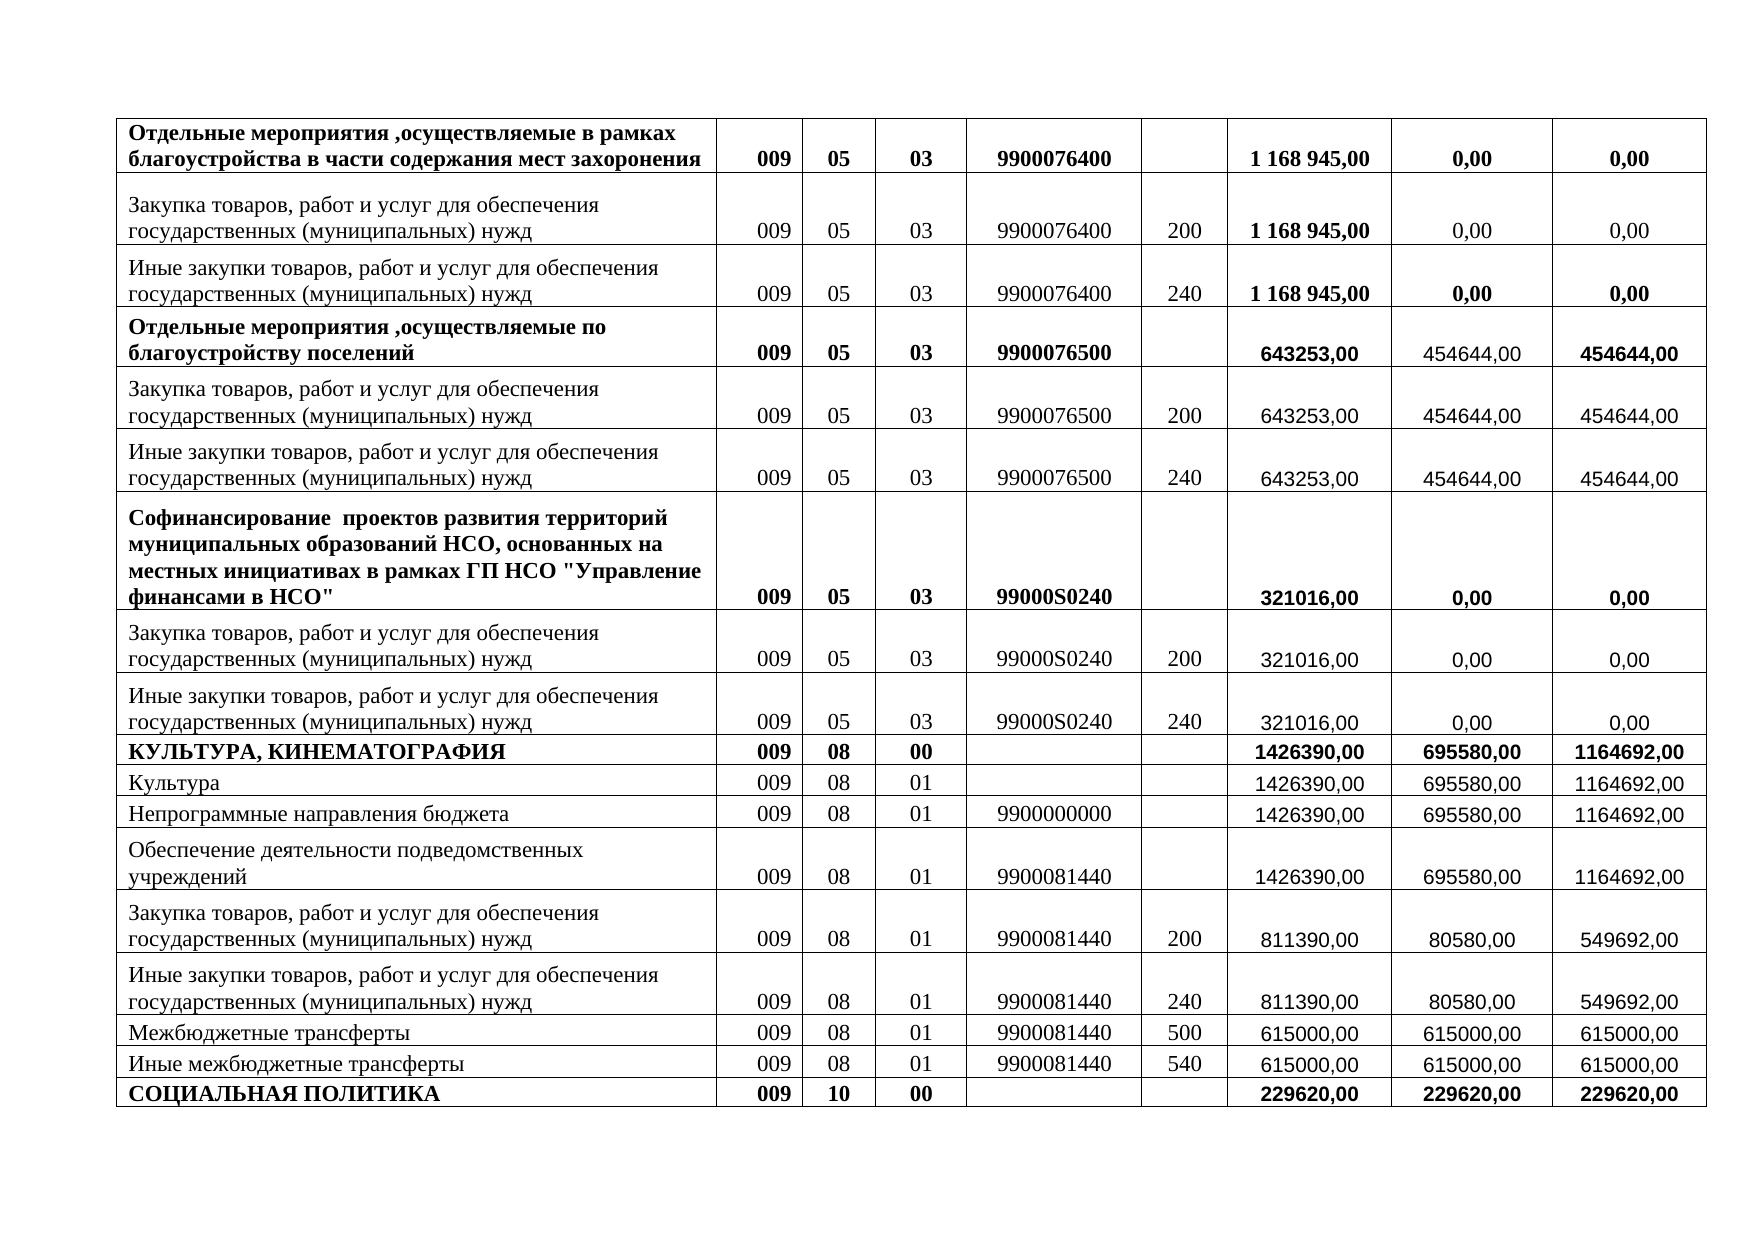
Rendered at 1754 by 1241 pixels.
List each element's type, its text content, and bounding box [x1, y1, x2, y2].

table_cell Иные закупки товаров, работ и услуг для обеспечения государственных (муниципальных) нужд [117, 245, 716, 306]
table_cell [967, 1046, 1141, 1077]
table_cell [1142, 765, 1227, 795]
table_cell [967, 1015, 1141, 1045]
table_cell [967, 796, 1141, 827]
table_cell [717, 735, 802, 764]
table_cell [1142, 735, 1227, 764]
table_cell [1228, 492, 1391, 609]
table_cell 05 [803, 367, 875, 428]
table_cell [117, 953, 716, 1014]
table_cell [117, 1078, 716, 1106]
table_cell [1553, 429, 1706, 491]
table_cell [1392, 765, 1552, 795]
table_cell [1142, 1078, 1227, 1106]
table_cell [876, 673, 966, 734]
table_cell [1142, 119, 1227, 172]
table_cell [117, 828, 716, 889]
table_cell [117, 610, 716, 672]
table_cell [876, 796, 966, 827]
table_cell Закупка товаров, работ и услуг для обеспечения государственных (муниципальных) нужд [117, 367, 716, 428]
table_cell 643253,00 [1228, 367, 1391, 428]
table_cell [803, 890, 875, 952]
table_cell 200 [1142, 173, 1227, 244]
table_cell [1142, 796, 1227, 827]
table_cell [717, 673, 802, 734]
table_cell Отдельные мероприятия ,осуществляемые в рамках благоустройства в части содержания мест захоронения [117, 119, 716, 172]
table_cell 9900076400 [967, 119, 1141, 172]
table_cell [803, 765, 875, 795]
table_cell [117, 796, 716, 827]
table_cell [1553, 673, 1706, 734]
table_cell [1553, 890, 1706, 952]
table_cell Иные закупки товаров, работ и услуг для обеспечения государственных (муниципальных) нужд [117, 429, 716, 491]
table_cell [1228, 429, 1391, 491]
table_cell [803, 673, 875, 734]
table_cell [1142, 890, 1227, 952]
table_cell 0,00 [1392, 119, 1552, 172]
table_cell 05 [803, 307, 875, 366]
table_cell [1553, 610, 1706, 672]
table_cell 9900076500 [967, 367, 1141, 428]
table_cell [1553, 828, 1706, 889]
table_cell 03 [876, 119, 966, 172]
table_cell 03 [876, 367, 966, 428]
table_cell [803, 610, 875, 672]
table_cell 0,00 [1553, 245, 1706, 306]
table_cell 1 168 945,00 [1228, 119, 1391, 172]
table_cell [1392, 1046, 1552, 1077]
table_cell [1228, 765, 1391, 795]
table_cell 05 [803, 173, 875, 244]
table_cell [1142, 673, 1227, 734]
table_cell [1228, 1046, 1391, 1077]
table_cell 643253,00 [1228, 307, 1391, 366]
table_cell 200 [1142, 367, 1227, 428]
table_cell 009 [717, 245, 802, 306]
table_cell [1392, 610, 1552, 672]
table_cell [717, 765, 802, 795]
table_cell 454644,00 [1392, 307, 1552, 366]
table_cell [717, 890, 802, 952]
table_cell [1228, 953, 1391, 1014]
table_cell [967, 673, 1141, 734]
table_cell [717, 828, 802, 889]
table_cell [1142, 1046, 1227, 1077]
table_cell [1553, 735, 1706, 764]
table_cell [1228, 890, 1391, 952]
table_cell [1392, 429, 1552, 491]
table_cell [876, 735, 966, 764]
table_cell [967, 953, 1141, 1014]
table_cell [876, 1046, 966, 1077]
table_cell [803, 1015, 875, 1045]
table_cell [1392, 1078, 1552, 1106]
table_cell 03 [876, 307, 966, 366]
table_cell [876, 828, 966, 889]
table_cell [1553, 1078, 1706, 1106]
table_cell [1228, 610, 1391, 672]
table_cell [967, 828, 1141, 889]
table_cell 03 [876, 173, 966, 244]
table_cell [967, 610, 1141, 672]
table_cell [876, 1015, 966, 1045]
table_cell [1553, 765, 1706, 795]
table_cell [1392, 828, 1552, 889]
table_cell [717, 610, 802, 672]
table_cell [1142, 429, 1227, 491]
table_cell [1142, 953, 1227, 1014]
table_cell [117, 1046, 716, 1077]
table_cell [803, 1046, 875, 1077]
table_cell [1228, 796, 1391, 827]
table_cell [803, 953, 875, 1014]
table_cell 0,00 [1553, 173, 1706, 244]
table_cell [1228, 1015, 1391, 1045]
table_cell 05 [803, 429, 875, 491]
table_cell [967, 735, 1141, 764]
table_cell Закупка товаров, работ и услуг для обеспечения государственных (муниципальных) нужд [117, 173, 716, 244]
table_cell 0,00 [1392, 245, 1552, 306]
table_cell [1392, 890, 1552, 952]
table_cell 05 [803, 119, 875, 172]
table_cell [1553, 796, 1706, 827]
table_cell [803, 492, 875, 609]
table_cell 9900076400 [967, 173, 1141, 244]
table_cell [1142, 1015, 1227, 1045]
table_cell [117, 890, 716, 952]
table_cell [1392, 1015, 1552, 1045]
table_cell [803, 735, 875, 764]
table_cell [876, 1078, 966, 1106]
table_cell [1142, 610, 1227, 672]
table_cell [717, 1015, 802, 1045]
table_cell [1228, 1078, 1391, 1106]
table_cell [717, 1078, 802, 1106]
table_cell 009 [717, 307, 802, 366]
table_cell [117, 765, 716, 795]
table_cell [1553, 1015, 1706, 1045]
table_cell 9900076500 [967, 307, 1141, 366]
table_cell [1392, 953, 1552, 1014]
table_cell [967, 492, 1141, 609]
table_cell 009 [717, 119, 802, 172]
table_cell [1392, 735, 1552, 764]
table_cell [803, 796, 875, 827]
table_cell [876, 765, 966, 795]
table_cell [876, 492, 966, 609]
table_cell 240 [1142, 245, 1227, 306]
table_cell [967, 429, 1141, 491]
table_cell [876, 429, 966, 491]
table_cell 454644,00 [1553, 307, 1706, 366]
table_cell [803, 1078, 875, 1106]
table_cell 009 [717, 367, 802, 428]
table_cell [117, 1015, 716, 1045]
table_cell 1 168 945,00 [1228, 173, 1391, 244]
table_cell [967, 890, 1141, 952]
table_cell 9900076400 [967, 245, 1141, 306]
table_cell 454644,00 [1392, 367, 1552, 428]
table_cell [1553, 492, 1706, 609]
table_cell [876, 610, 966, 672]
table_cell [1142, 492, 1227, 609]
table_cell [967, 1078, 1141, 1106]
table_cell 009 [717, 173, 802, 244]
table_cell 0,00 [1392, 173, 1552, 244]
table_cell [1142, 307, 1227, 366]
table_cell 0,00 [1553, 119, 1706, 172]
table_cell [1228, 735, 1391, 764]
table_cell Отдельные мероприятия ,осуществляемые по благоустройству поселений [117, 307, 716, 366]
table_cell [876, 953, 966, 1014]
table_cell 05 [803, 245, 875, 306]
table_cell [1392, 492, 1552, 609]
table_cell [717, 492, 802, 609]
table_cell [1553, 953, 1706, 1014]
table_cell 03 [876, 245, 966, 306]
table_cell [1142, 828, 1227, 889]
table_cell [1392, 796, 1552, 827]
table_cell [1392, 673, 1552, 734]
table_cell 1 168 945,00 [1228, 245, 1391, 306]
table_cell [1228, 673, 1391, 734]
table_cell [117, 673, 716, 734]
table_cell 454644,00 [1553, 367, 1706, 428]
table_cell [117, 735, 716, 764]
table_cell 009 [717, 429, 802, 491]
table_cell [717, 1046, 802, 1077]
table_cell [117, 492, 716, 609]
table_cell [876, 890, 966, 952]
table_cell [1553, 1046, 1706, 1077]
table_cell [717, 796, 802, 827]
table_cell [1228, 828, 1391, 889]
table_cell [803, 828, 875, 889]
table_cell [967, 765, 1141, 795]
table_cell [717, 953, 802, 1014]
